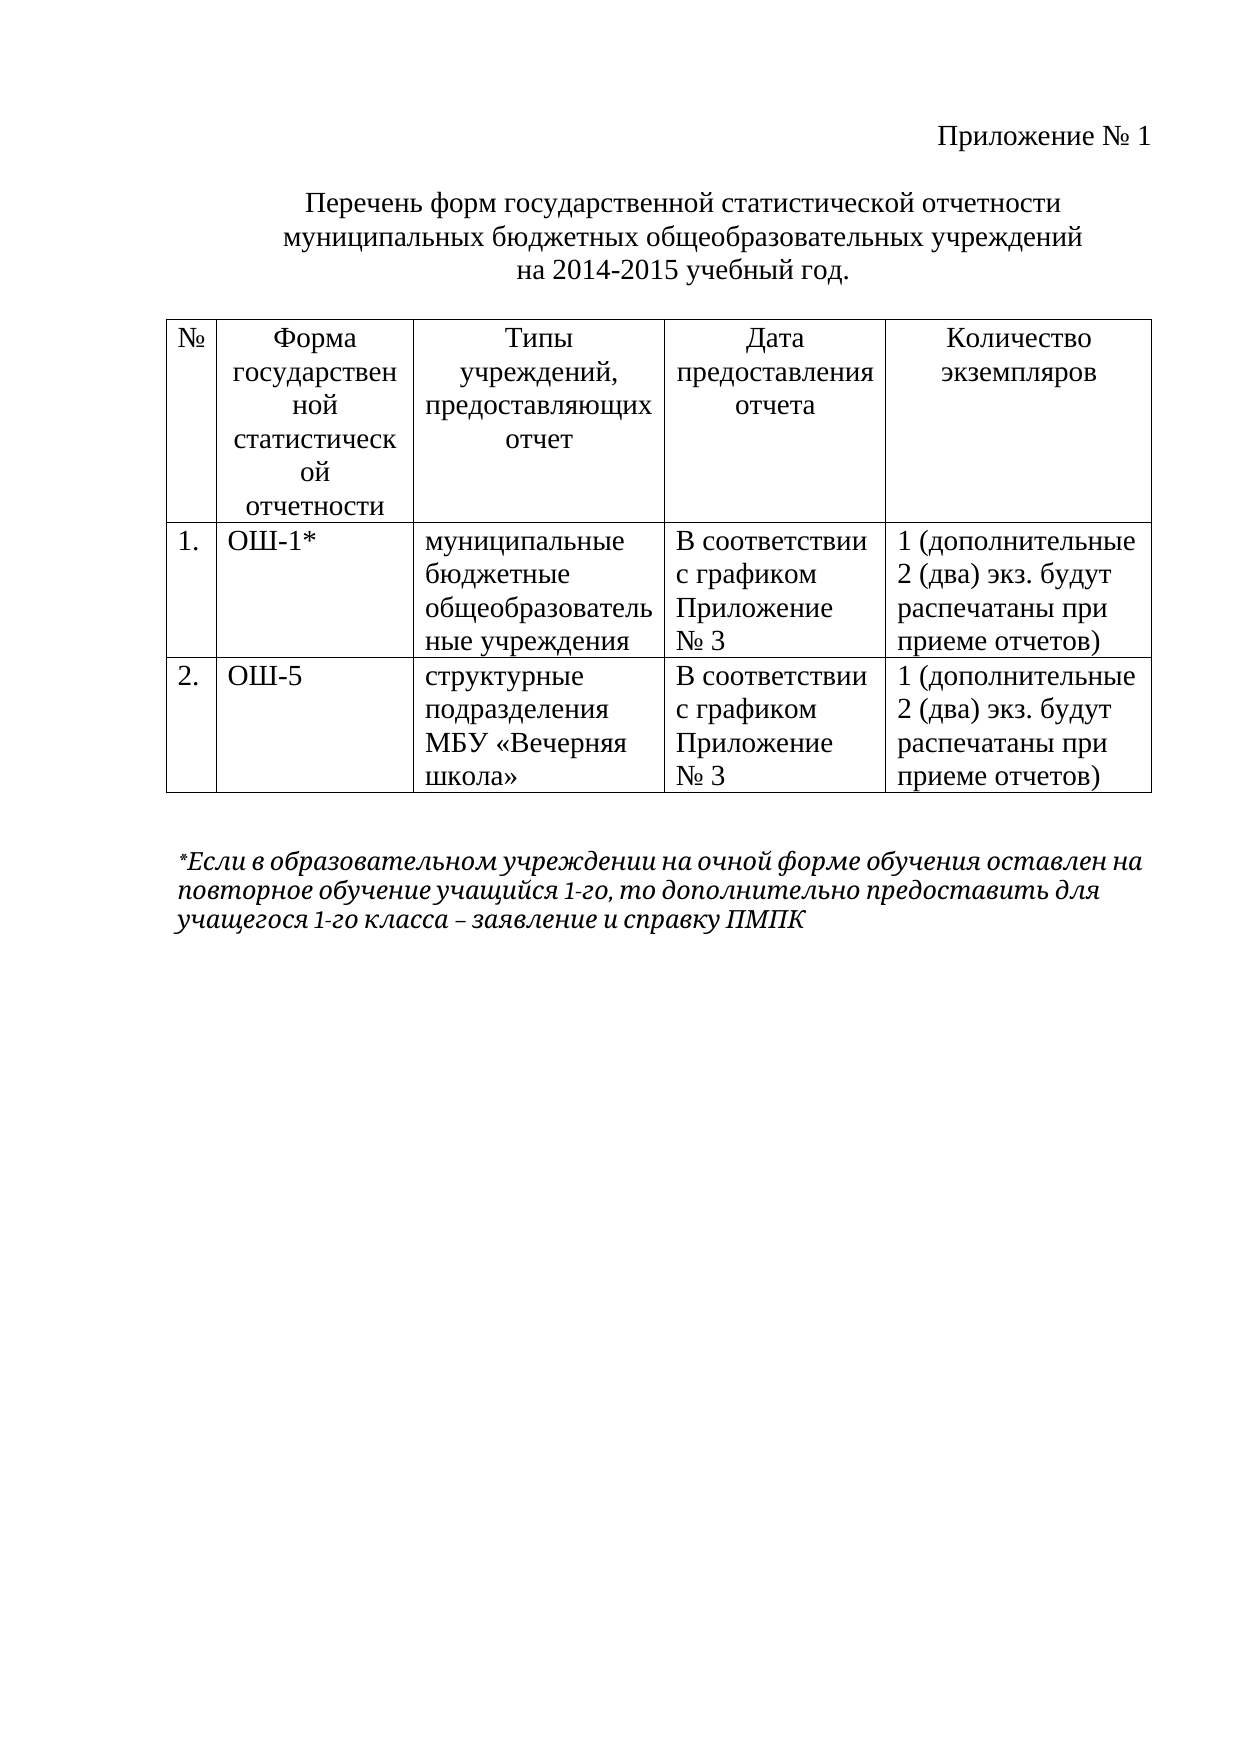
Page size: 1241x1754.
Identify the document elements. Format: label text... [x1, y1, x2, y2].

table_cell [167, 658, 216, 792]
table_cell ОШ-1* [217, 523, 413, 657]
table_cell ОШ-5 [217, 658, 413, 792]
table_cell В соответствии с графиком Приложение № 3 [665, 658, 885, 792]
table_cell структурные подразделения МБУ «Вечерняя школа» [414, 658, 664, 792]
subtitle *Если в образовательном учреждении на очной форме обучения оставлен на повторное обучение учащийся 1-го, то дополнительно предоставить для учащегося 1-го класса – заявление и справку ПМПК [177, 848, 1152, 934]
table_header Типы учреждений, предоставляющих отчет [414, 320, 664, 522]
table_cell муниципальные бюджетные общеобразовательные учреждения [414, 523, 664, 657]
subtitle Приложение № 1 [177, 118, 1152, 152]
table_header Количество экземпляров [886, 320, 1151, 522]
text на 2014-2015 учебный год. [177, 252, 1152, 286]
table_header № [167, 320, 216, 522]
table_header Форма государственной статистической отчетности [217, 320, 413, 522]
text Перечень форм государственной статистической отчетности [177, 185, 1152, 219]
table_cell В соответствии с графиком Приложение № 3 [665, 523, 885, 657]
table_cell [167, 523, 216, 657]
text муниципальных бюджетных общеобразовательных учреждений [177, 219, 1152, 252]
table_cell 1 (дополнительные 2 (два) экз. будут распечатаны при приеме отчетов) [886, 523, 1151, 657]
table_header Дата предоставления отчета [665, 320, 885, 522]
table_cell 1 (дополнительные 2 (два) экз. будут распечатаны при приеме отчетов) [886, 658, 1151, 792]
